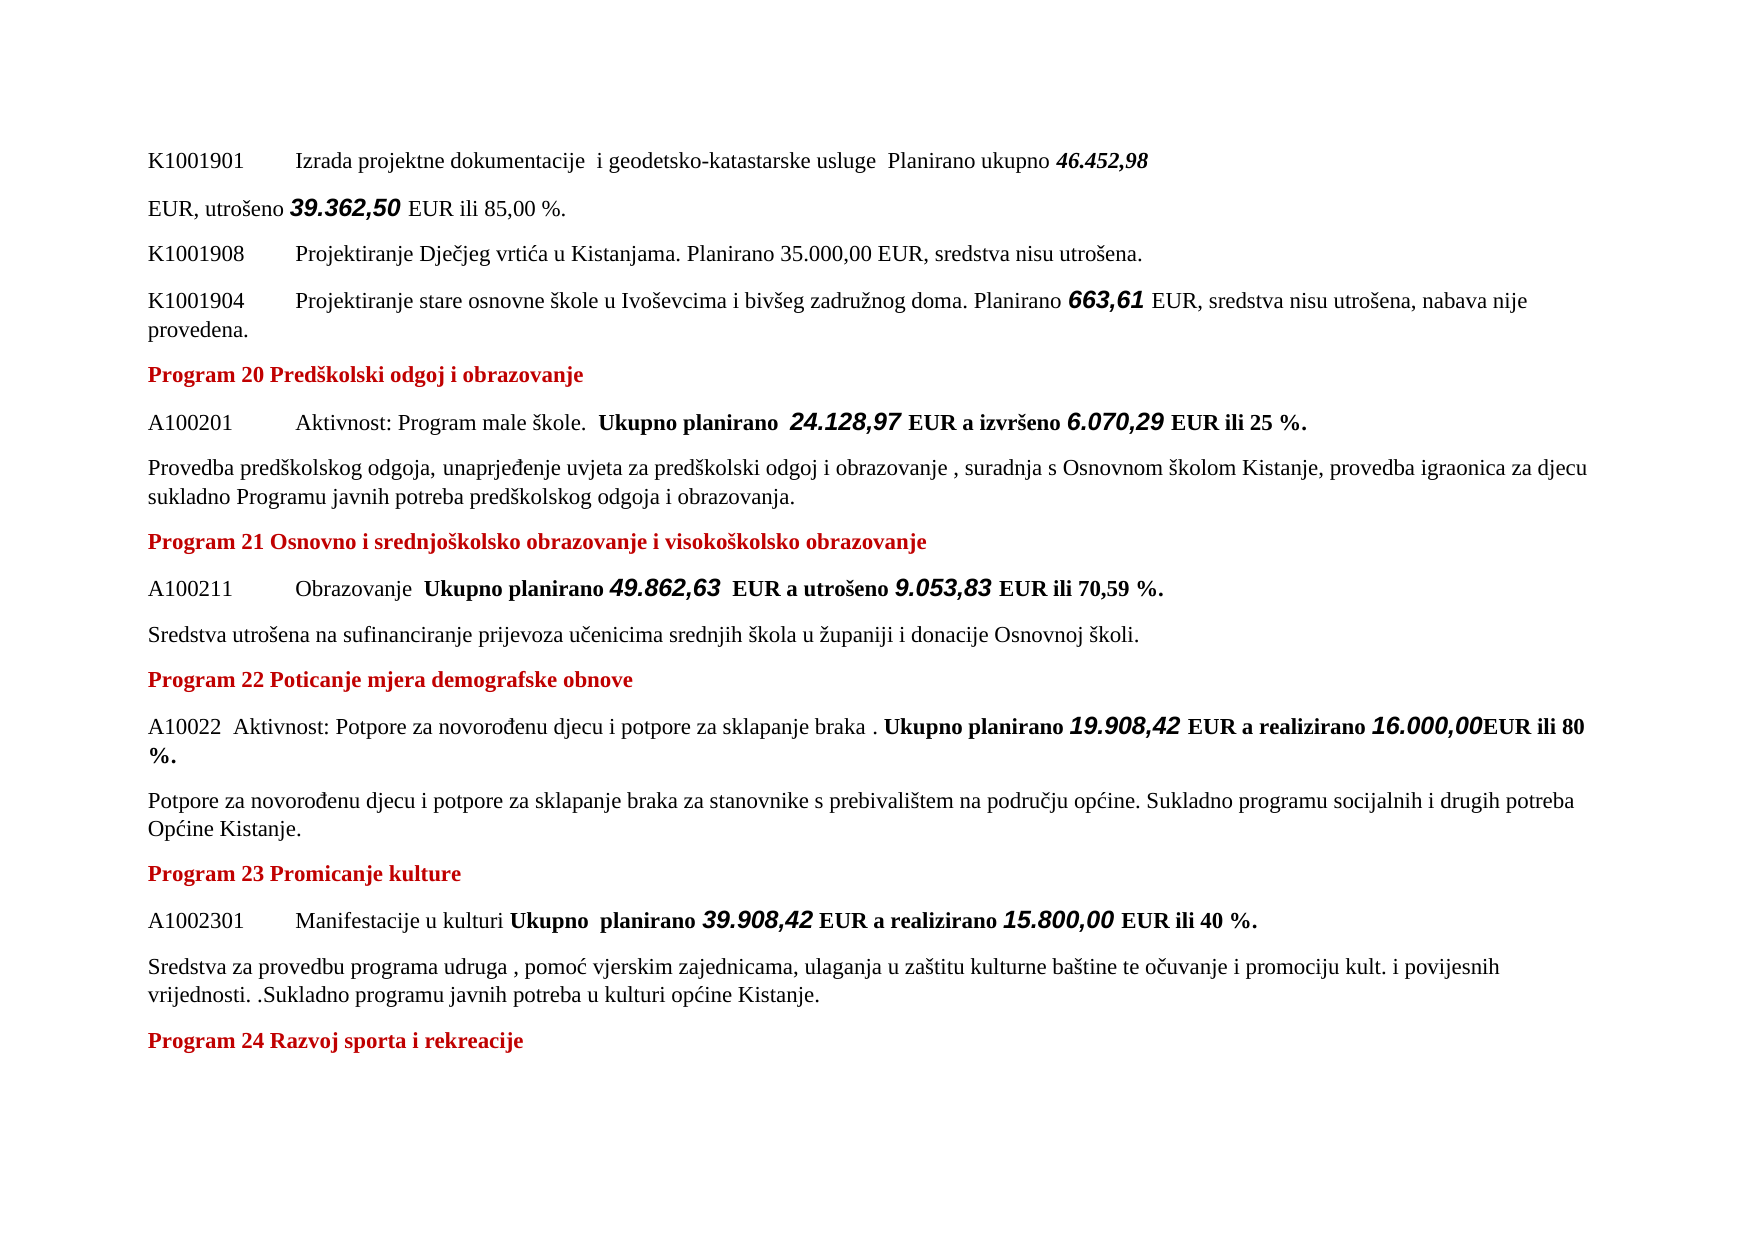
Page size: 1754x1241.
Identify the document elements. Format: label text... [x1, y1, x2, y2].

text Sredstva za provedbu programa udruga , pomoć vjerskim zajednicama, ulaganja u zaštitu kulturne baštine te očuvanje i promociju kult. i povijesnih vrijednosti. .Sukladno programu javnih potreba u kulturi općine Kistanje. [148, 953, 1606, 1008]
text A100201 Aktivnost: Program male škole. Ukupno planirano 24.128,97 EUR a izvršeno 6.070,29 EUR ili 25 %. [148, 407, 1606, 435]
text Sredstva utrošena na sufinanciranje prijevoza učenicima srednjih škola u županiji i donacije Osnovnoj školi. [148, 621, 1606, 647]
text Program 20 Predškolski odgoj i obrazovanje [148, 361, 1606, 388]
text A100211 Obrazovanje Ukupno planirano 49.862,63 EUR a utrošeno 9.053,83 EUR ili 70,59 %. [148, 573, 1606, 602]
text A10022 Aktivnost: Potpore za novorođenu djecu i potpore za sklapanje braka . Ukupno planirano 19.908,42 EUR a realizirano 16.000,00EUR ili 80 %. [148, 711, 1606, 768]
text Potpore za novorođenu djecu i potpore za sklapanje braka za stanovnike s prebivalištem na području općine. Sukladno programu socijalnih i drugih potreba Općine Kistanje. [148, 787, 1606, 842]
text K1001901 Izrada projektne dokumentacije i geodetsko-katastarske usluge Planirano ukupno 46.452,98 [148, 148, 1606, 174]
text Program 21 Osnovno i srednjoškolsko obrazovanje i visokoškolsko obrazovanje [148, 528, 1606, 554]
text K1001904 Projektiranje stare osnovne škole u Ivoševcima i bivšeg zadružnog doma. Planirano 663,61 EUR, sredstva nisu utrošena, nabava nije provedena. [148, 286, 1606, 343]
text Program 22 Poticanje mjera demografske obnove [148, 666, 1606, 692]
text A1002301 Manifestacije u kulturi Ukupno planirano 39.908,42 EUR a realizirano 15.800,00 EUR ili 40 %. [148, 905, 1606, 934]
text EUR, utrošeno 39.362,50 EUR ili 85,00 %. [148, 193, 1606, 221]
text Program 23 Promicanje kulture [148, 860, 1606, 887]
text Program 24 Razvoj sporta i rekreacije [148, 1027, 1606, 1053]
text Provedba predškolskog odgoja, unaprjeđenje uvjeta za predškolski odgoj i obrazovanje , suradnja s Osnovnom školom Kistanje, provedba igraonica za djecu sukladno Programu javnih potreba predškolskog odgoja i obrazovanja. [148, 454, 1606, 509]
text K1001908 Projektiranje Dječjeg vrtića u Kistanjama. Planirano 35.000,00 EUR, sredstva nisu utrošena. [148, 240, 1606, 267]
